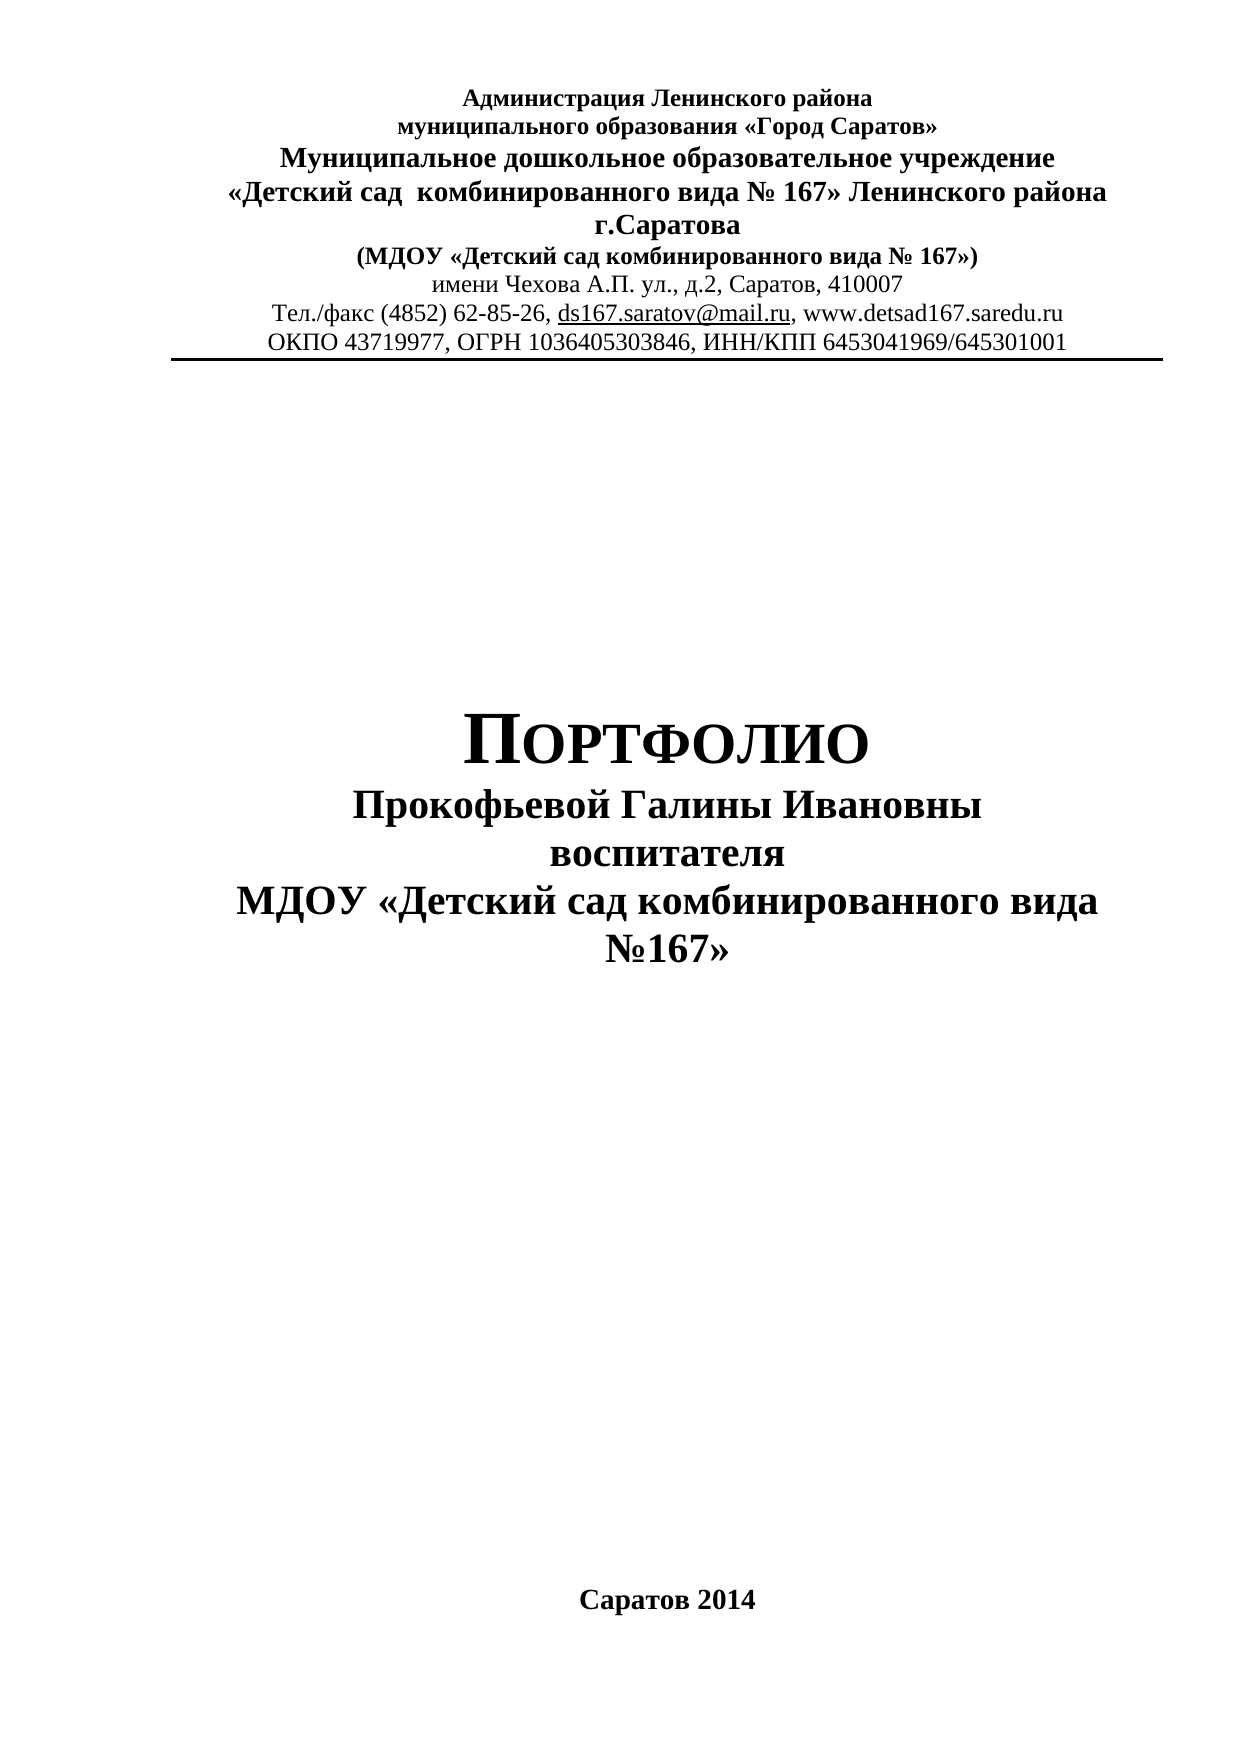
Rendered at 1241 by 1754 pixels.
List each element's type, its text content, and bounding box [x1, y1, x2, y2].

text (МДОУ «Детский сад комбинированного вида № 167») [171, 241, 1163, 269]
text ОКПО 43719977, ОГРН 1036405303846, ИНН/КПП 6453041969/645301001 [171, 327, 1163, 358]
text «Детский сад комбинированного вида № 167» Ленинского района г.Саратова [171, 174, 1163, 241]
text Тел./факс (4852) 62-85-26, ds167.saratov@mail.ru, www.detsad167.saredu.ru [171, 298, 1163, 327]
text имени Чехова А.П. ул., д.2, Саратов, 410007 [171, 269, 1163, 298]
text Саратов 2014 [171, 1582, 1163, 1615]
text муниципального образования «Город Саратов» [171, 111, 1163, 140]
text Прокофьевой Галины Ивановны [171, 780, 1163, 828]
text Муниципальное дошкольное образовательное учреждение [171, 140, 1163, 174]
text Администрация Ленинского района [171, 83, 1163, 111]
text воспитателя [171, 828, 1163, 876]
text МДОУ «Детский сад комбинированного вида №167» [171, 876, 1163, 971]
text ПОРТФОЛИО [171, 693, 1163, 780]
